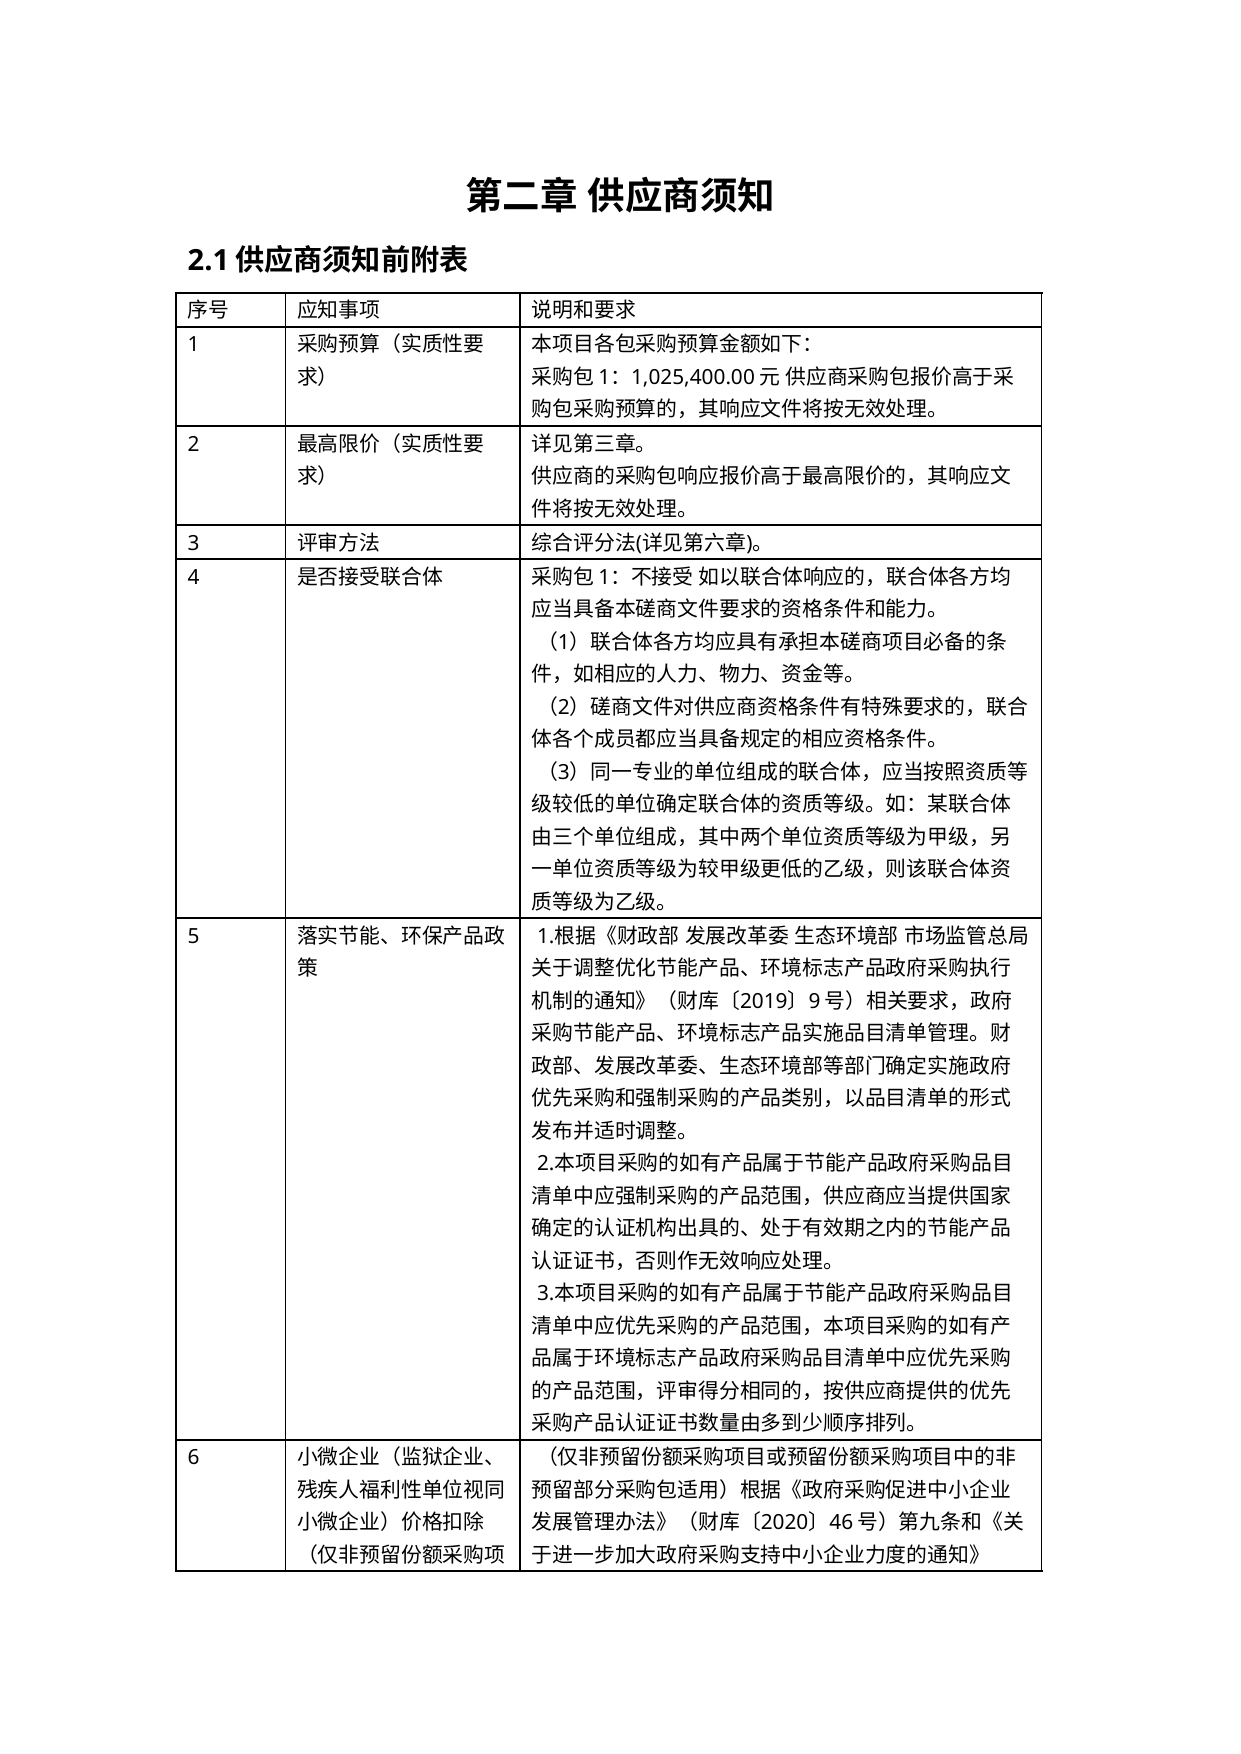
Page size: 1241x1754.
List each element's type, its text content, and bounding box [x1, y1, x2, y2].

table_cell 1.根据《财政部 发展改革委 生态环境部 市场监管总局关于调整优化节能产品、环境标志产品政府采购执行机制的通知》（财库〔2019〕9号）相关要求，政府采购节能产品、环境标志产品实施品目清单管理。财政部、发展改革委、生态环境部等部门确定实施政府优先采购和强制采购的产品类别，以品目清单的形式发布并适时调整。 2.本项目采购的如有产品属于节能产品政府采购品目清单中应强制采购的产品范围，供应商应当提供国家确定的认证机构出具的、处于有效期之内的节能产品认证证书，否则作无效响应处理。 3.本项目采购的如有产品属于节能产品政府采购品目清单中应优先采购的产品范围，本项目采购的如有产品属于环境标志产品政府采购品目清单中应优先采购的产品范围，评审得分相同的，按供应商提供的优先采购产品认证证书数量由多到少顺序排列。 [521, 919, 1041, 1439]
table_cell 4 [177, 560, 285, 917]
table_cell 综合评分法(详见第六章)。 [521, 526, 1041, 558]
table_header 序号 [177, 294, 285, 326]
table_cell 详见第三章。 供应商的采购包响应报价高于最高限价的，其响应文件将按无效处理。 [521, 427, 1041, 524]
table_cell 最高限价（实质性要求） [286, 427, 519, 524]
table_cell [521, 1441, 1041, 1570]
table_cell 2 [177, 427, 285, 524]
table_cell 5 [177, 919, 285, 1439]
table_cell 3 [177, 526, 285, 558]
table_cell 评审方法 [286, 526, 519, 558]
table_cell 采购预算（实质性要求） [286, 328, 519, 425]
text 2.1供应商须知前附表 [187, 227, 1053, 292]
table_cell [286, 1441, 519, 1570]
table_cell 是否接受联合体 [286, 560, 519, 917]
table_cell 本项目各包采购预算金额如下： 采购包1：1,025,400.00元 供应商采购包报价高于采购包采购预算的，其响应文件将按无效处理。 [521, 328, 1041, 425]
table_header 说明和要求 [521, 294, 1041, 326]
table_header 应知事项 [286, 294, 519, 326]
table_cell 采购包1：不接受 如以联合体响应的，联合体各方均应当具备本磋商文件要求的资格条件和能力。 （1）联合体各方均应具有承担本磋商项目必备的条件，如相应的人力、物力、资金等。 （2）磋商文件对供应商资格条件有特殊要求的，联合体各个成员都应当具备规定的相应资格条件。 （3）同一专业的单位组成的联合体，应当按照资质等级较低的单位确定联合体的资质等级。如：某联合体由三个单位组成，其中两个单位资质等级为甲级，另一单位资质等级为较甲级更低的乙级，则该联合体资质等级为乙级。 [521, 560, 1041, 917]
text 第二章 供应商须知 [187, 162, 1053, 227]
table_cell 落实节能、环保产品政策 [286, 919, 519, 1439]
table_cell 1 [177, 328, 285, 425]
table_cell 6 [177, 1441, 285, 1570]
